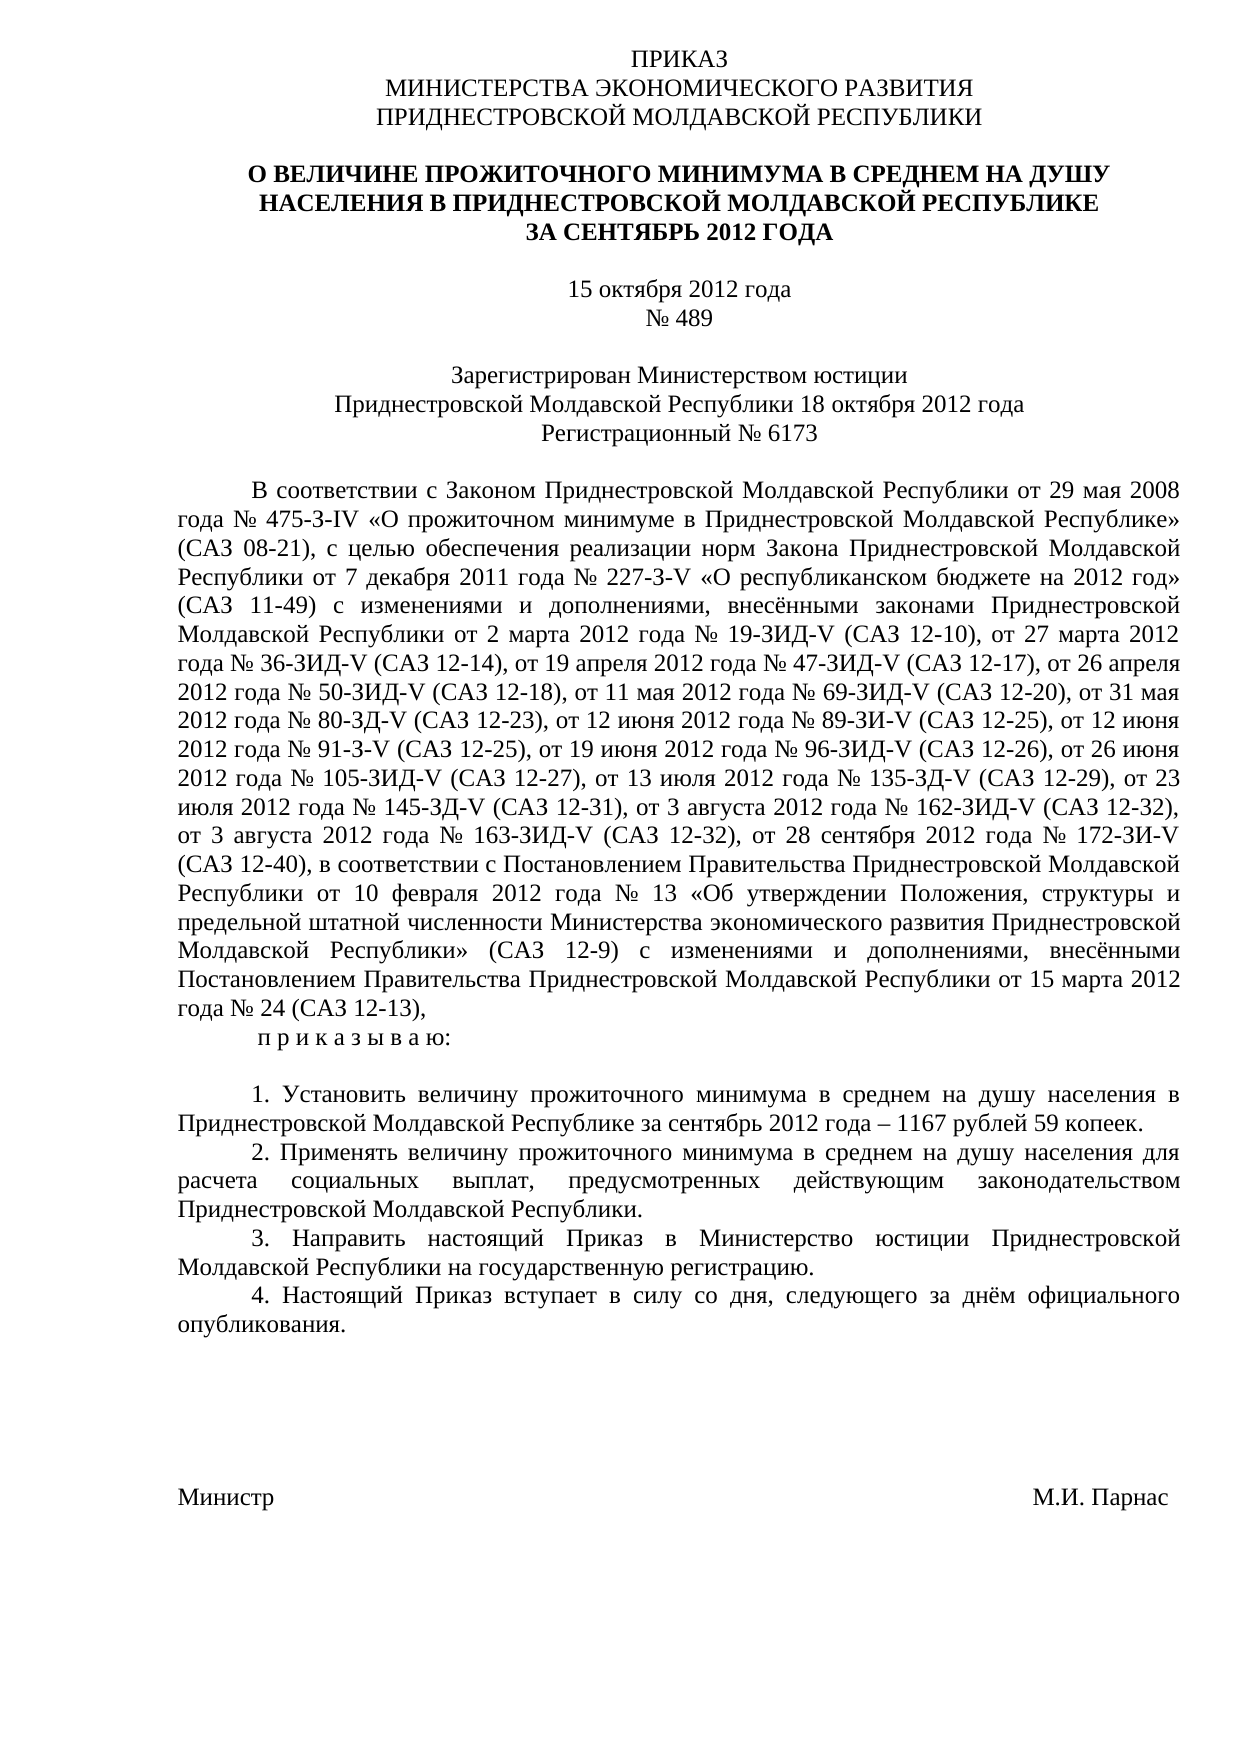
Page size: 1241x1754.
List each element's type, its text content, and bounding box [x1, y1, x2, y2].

text 2. Применять величину прожиточного минимума в среднем на душу населения для расчета социальных выплат, предусмотренных действующим законодательством Приднестровской Молдавской Республики. [177, 1137, 1181, 1223]
text ПРИДНЕСТРОВСКОЙ МОЛДАВСКОЙ РЕСПУБЛИКИ [177, 102, 1181, 131]
text НАСЕЛЕНИЯ В ПРИДНЕСТРОВСКОЙ МОЛДАВСКОЙ РЕСПУБЛИКЕ [177, 188, 1181, 217]
text 3. Направить настоящий Приказ в Министерство юстиции Приднестровской Молдавской Республики на государственную регистрацию. [177, 1223, 1181, 1281]
text О ВЕЛИЧИНЕ ПРОЖИТОЧНОГО МИНИМУМА В СРЕДНЕМ НА ДУШУ [177, 159, 1181, 188]
text МИНИСТЕРСТВА ЭКОНОМИЧЕСКОГО РАЗВИТИЯ [177, 73, 1181, 102]
text 15 октября 2012 года [177, 274, 1181, 303]
text № 489 [177, 303, 1181, 332]
text Приднестровской Молдавской Республики 18 октября 2012 года [177, 389, 1181, 418]
text ЗА СЕНТЯБРЬ 2012 ГОДА [177, 217, 1181, 246]
text 1. Установить величину прожиточного минимума в среднем на душу населения в Приднестровской Молдавской Республике за сентябрь 2012 года – 1167 рублей 59 копеек. [177, 1079, 1181, 1137]
text Зарегистрирован Министерством юстиции [177, 361, 1181, 389]
text В соответствии с Законом Приднестровской Молдавской Республики от 29 мая 2008 года № 475-З-IV «О прожиточном минимуме в Приднестровской Молдавской Республике» (САЗ 08-21), с целью обеспечения реализации норм Закона Приднестровской Молдавской Республики от 7 декабря 2011 года № 227-З-V «О республиканском бюджете на 2012 год» (САЗ 11-49) с изменениями и дополнениями, внесёнными законами Приднестровской Молдавской Республики от 2 марта 2012 года № 19-ЗИД-V (САЗ 12-10), от 27 марта 2012 года № 36-ЗИД-V (САЗ 12-14), от 19 апреля 2012 года № 47-ЗИД-V (САЗ 12-17), от 26 апреля 2012 года № 50-ЗИД-V (САЗ 12-18), от 11 мая 2012 года № 69-ЗИД-V (САЗ 12-20), от 31 мая 2012 года № 80-ЗД-V (САЗ 12-23), от 12 июня 2012 года № 89-ЗИ-V (САЗ 12-25), от 12 июня 2012 года № 91-З-V (САЗ 12-25), от 19 июня 2012 года № 96-ЗИД-V (САЗ 12-26), от 26 июня 2012 года № 105-ЗИД-V (САЗ 12-27), от 13 июля 2012 года № 135-ЗД-V (САЗ 12-29), от 23 июля 2012 года № 145-ЗД-V (САЗ 12-31), от 3 августа 2012 года № 162-ЗИД-V (САЗ 12-32), от 3 августа 2012 года № 163-ЗИД-V (САЗ 12-32), от 28 сентября 2012 года № 172-ЗИ-V (САЗ 12-40), в соответствии с Постановлением Правительства Приднестровской Молдавской Республики от 10 февраля 2012 года № 13 «Об утверждении Положения, структуры и предельной штатной численности Министерства экономического развития Приднестровской Молдавской Республики» (САЗ 12-9) с изменениями и дополнениями, внесёнными Постановлением Правительства Приднестровской Молдавской Республики от 15 марта 2012 года № 24 (САЗ 12-13), [177, 476, 1181, 1022]
text Министр М.И. Парнас [177, 1482, 1181, 1511]
text Регистрационный № 6173 [177, 418, 1181, 447]
text 4. Настоящий Приказ вступает в силу со дня, следующего за днём официального опубликования. [177, 1281, 1181, 1338]
text ПРИКАЗ [177, 44, 1181, 73]
text п р и к а з ы в а ю: [177, 1022, 1181, 1051]
